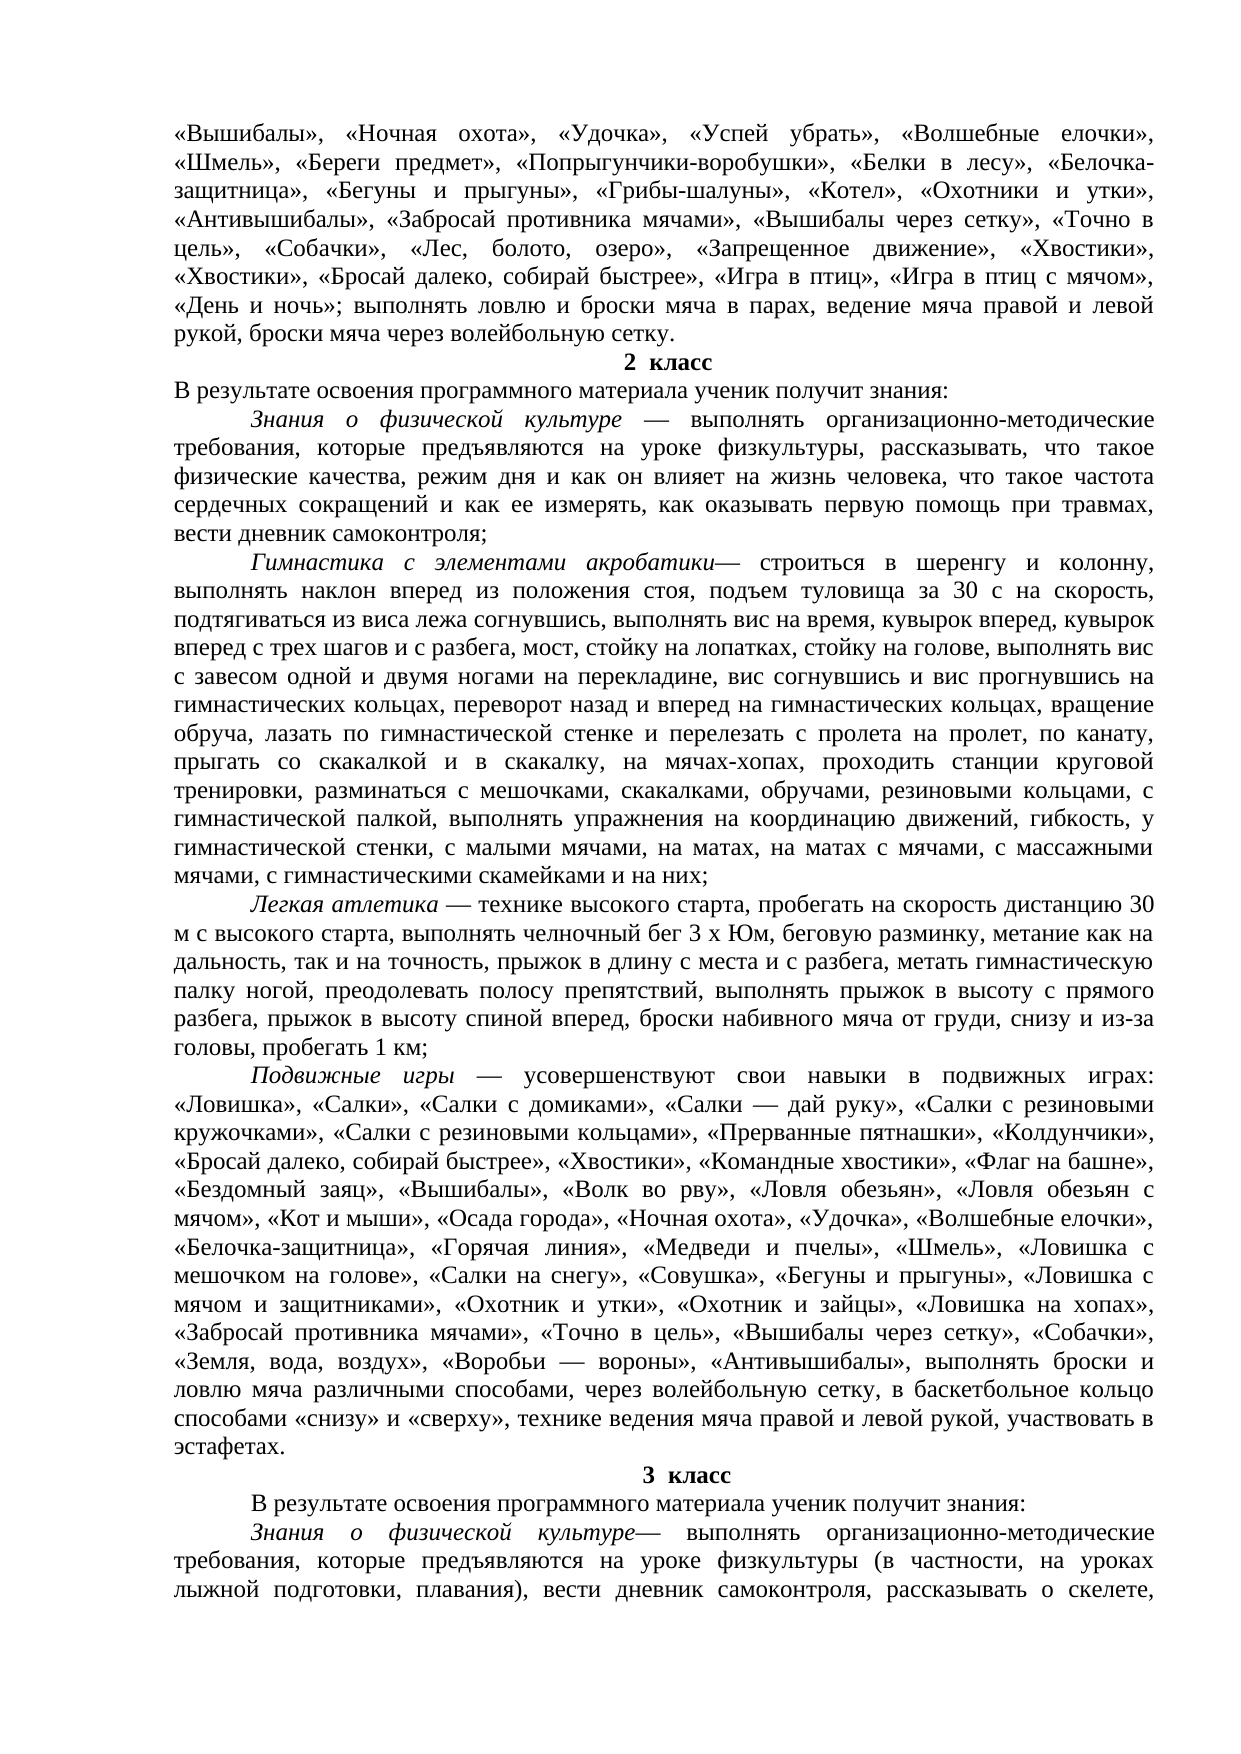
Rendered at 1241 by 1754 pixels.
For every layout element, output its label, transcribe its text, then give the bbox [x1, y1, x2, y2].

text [173, 119, 1155, 347]
text Подвижные игры — усовершенствуют свои навыки в подвижных играх: «Ловишка», «Салки», «Салки с домиками», «Салки — дай руку», «Салки с резиновыми кружочками», «Салки с резиновыми кольцами», «Прерванные пятнашки», «Колдунчики», «Бросай далеко, собирай быстрее», «Хвостики», «Командные хвостики», «Флаг на башне», «Бездомный заяц», «Вышибалы», «Волк во рву», «Ловля обезьян», «Ловля обезьян с мячом», «Кот и мыши», «Осада города», «Ночная охота», «Удочка», «Волшебные елочки», «Белочка-защитница», «Горячая линия», «Медведи и пчелы», «Шмель», «Ловишка с мешочком на голове», «Салки на снегу», «Совушка», «Бегуны и прыгуны», «Ловишка с мячом и защитниками», «Охотник и утки», «Охотник и зайцы», «Ловишка на хопах», «Забросай противника мячами», «Точно в цель», «Вышибалы через сетку», «Собачки», «Земля, вода, воздух», «Воробьи — вороны», «Антивышибалы», выполнять броски и ловлю мяча различными способами, через волейбольную сетку, в баскетбольное кольцо способами «снизу» и «сверху», технике ведения мяча правой и левой рукой, участвовать в эстафетах. [173, 1061, 1155, 1461]
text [173, 1518, 1155, 1603]
list класс [642, 1461, 1155, 1489]
text В результате освоения программного материала ученик получит знания: [173, 376, 1155, 404]
text Знания о физической культуре — выполнять организационно-методические требования, которые предъявляются на уроке физкультуры, рассказывать, что такое физические качества, режим дня и как он влияет на жизнь человека, что такое частота сердечных сокращений и как ее измерять, как оказывать первую помощь при травмах, вести дневник самоконтроля; [173, 404, 1155, 547]
text Гимнастика с элементами акробатики— строиться в шеренгу и колонну, выполнять наклон вперед из положения стоя, подъем туловища за 30 с на скорость, подтягиваться из виса лежа согнувшись, выполнять вис на время, кувырок вперед, кувырок вперед с трех шагов и с разбега, мост, стойку на лопатках, стойку на голове, выполнять вис с завесом одной и двумя ногами на перекладине, вис согнувшись и вис прогнувшись на гимнастических кольцах, переворот назад и вперед на гимнастических кольцах, вращение обруча, лазать по гимнастической стенке и перелезать с пролета на пролет, по канату, прыгать со скакалкой и в скакалку, на мячах-хопах, проходить станции круговой тренировки, разминаться с мешочками, скакалками, обручами, резиновыми кольцами, с гимнастической палкой, выполнять упражнения на координацию движений, гибкость, у гимнастической стенки, с малыми мячами, на матах, на матах с мячами, с массажными мячами, с гимнастическими скамейками и на них; [173, 547, 1155, 890]
text В результате освоения программного материала ученик получит знания: [173, 1489, 1155, 1518]
text Легкая атлетика — технике высокого старта, пробегать на скорость дистанцию 30 м с высокого старта, выполнять челночный бег 3 х Юм, беговую разминку, метание как на дальность, так и на точность, прыжок в длину с места и с разбега, метать гимнастическую палку ногой, преодолевать полосу препятствий, выполнять прыжок в высоту с прямого разбега, прыжок в высоту спиной вперед, броски набивного мяча от груди, снизу и из-за головы, пробегать 1 км; [173, 890, 1155, 1061]
list класс [623, 347, 1155, 376]
